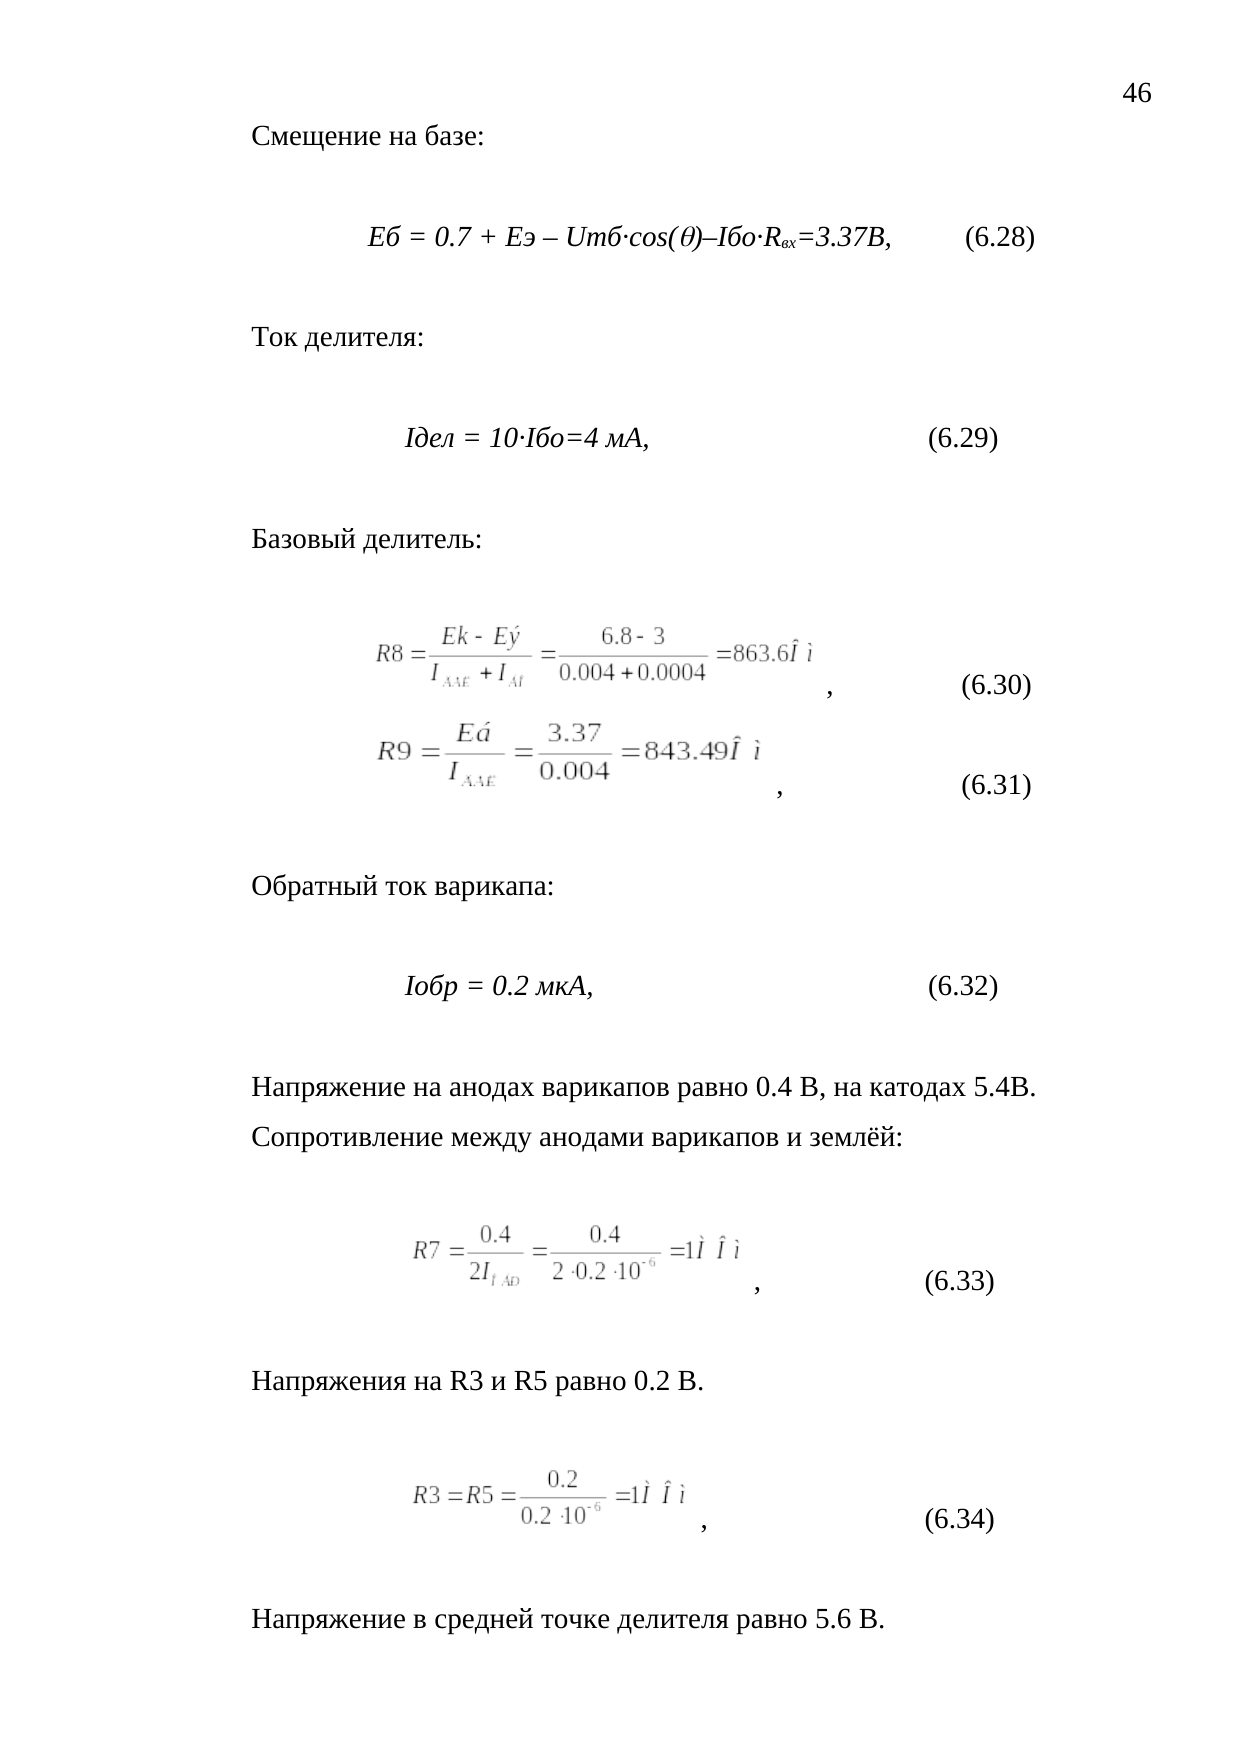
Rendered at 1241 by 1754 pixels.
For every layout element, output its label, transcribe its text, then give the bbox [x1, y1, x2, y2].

text Iдел = 10·Iбо=4 мА, (6.29) [177, 420, 1152, 454]
text Напряжения на R3 и R5 равно 0.2 В. [177, 1363, 1152, 1397]
text Iобр = 0.2 мкА, (6.32) [177, 968, 1152, 1002]
text , (6.33) [177, 1220, 1152, 1296]
text Напряжение в средней точке делителя равно 5.6 В. [177, 1602, 1152, 1635]
text Ток делителя: [177, 319, 1152, 353]
text , (6.34) [177, 1464, 1152, 1534]
text Смещение на базе: [177, 118, 1152, 152]
text , (6.31) [177, 718, 1152, 801]
text Сопротивление между анодами варикапов и землёй: [177, 1119, 1152, 1153]
text , (6.30) [177, 621, 1152, 701]
text Обратный ток варикапа: [177, 868, 1152, 901]
text Напряжение на анодах варикапов равно 0.4 В, на катодах 5.4В. [177, 1069, 1152, 1102]
text Базовый делитель: [177, 521, 1152, 554]
text Еб = 0.7 + Еэ – Umб·cos()–Iбо·Rвх=3.37В, (6.28) [177, 219, 1152, 252]
